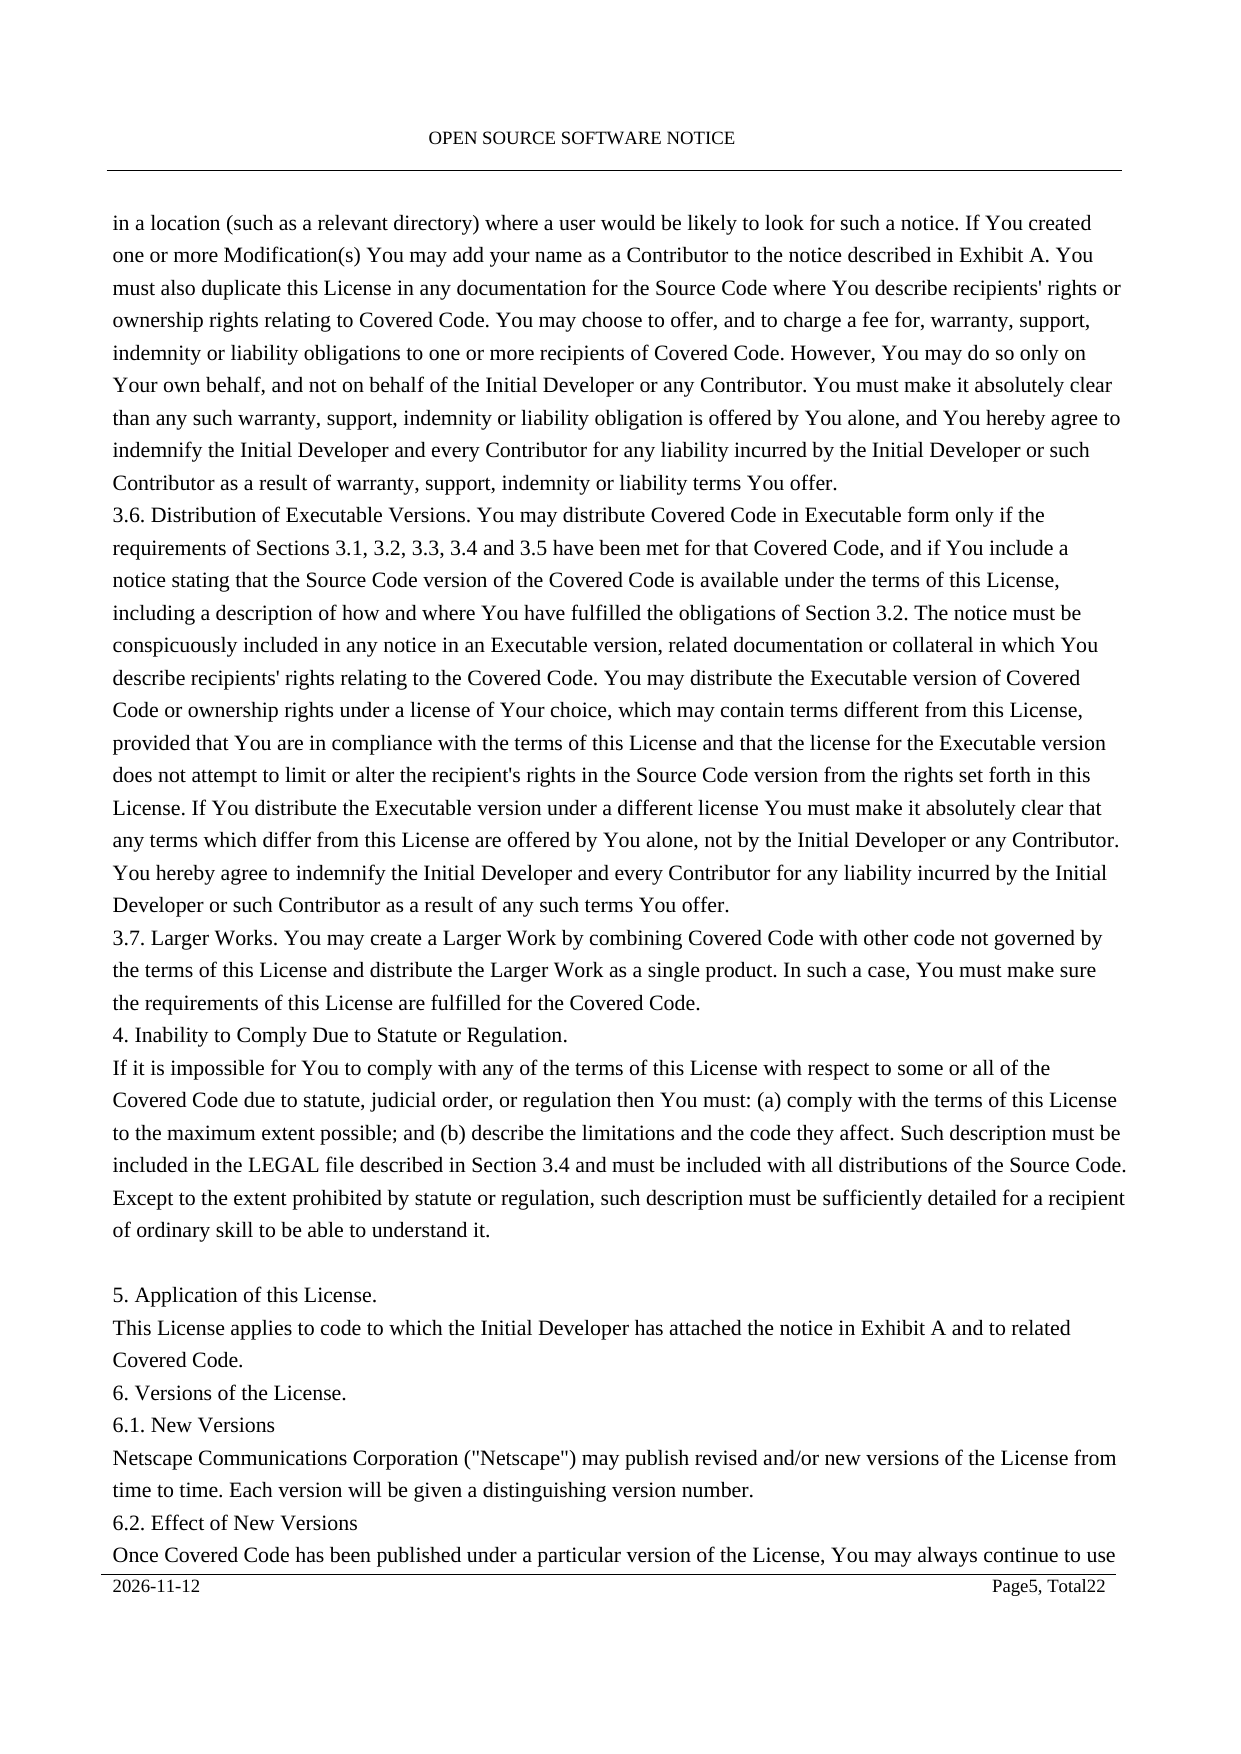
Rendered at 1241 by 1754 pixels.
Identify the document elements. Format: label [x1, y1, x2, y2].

text [112, 206, 1128, 1571]
